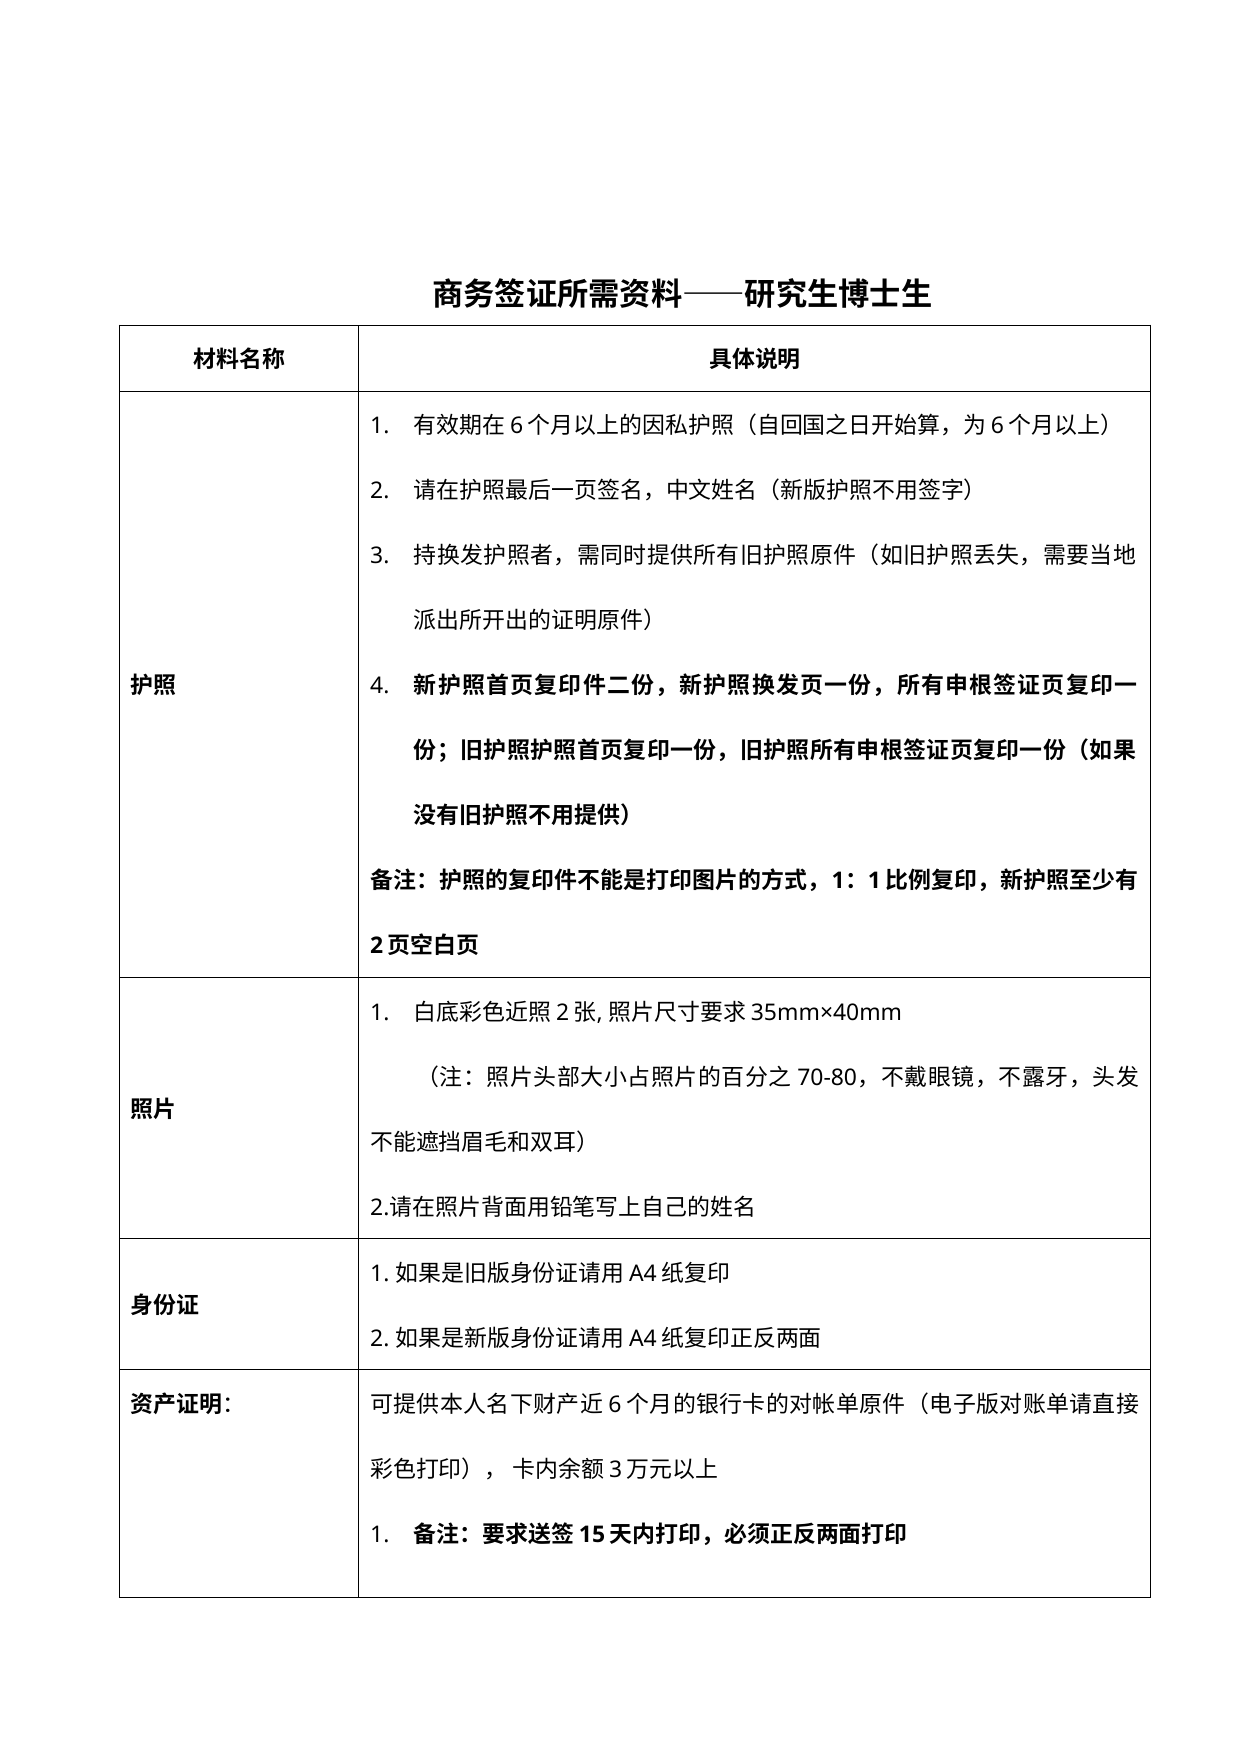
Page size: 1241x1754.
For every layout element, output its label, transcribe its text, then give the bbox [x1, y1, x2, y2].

table_cell 有效期在6个月以上的因私护照（自回国之日开始算，为6个月以上） 请在护照最后一页签名，中文姓名（新版护照不用签字） 持换发护照者，需同时提供所有旧护照原件（如旧护照丢失，需要当地派出所开出的证明原件） 新护照首页复印件二份，新护照换发页一份，所有申根签证页复印一份；旧护照护照首页复印一份，旧护照所有申根签证页复印一份（如果没有旧护照不用提供） 备注：护照的复印件不能是打印图片的方式，1：1比例复印，新护照至少有2页空白页 [359, 392, 1150, 977]
text 商务签证所需资料――研究生博士生 [118, 259, 1152, 324]
table_header 材料名称 [120, 326, 358, 391]
table_header 具体说明 [359, 326, 1150, 391]
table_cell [359, 1370, 1150, 1597]
table_cell 1. 如果是旧版身份证请用A4纸复印 2. 如果是新版身份证请用A4纸复印正反两面 [359, 1239, 1150, 1369]
table_cell 资产证明： [120, 1370, 358, 1597]
table_cell 护照 [120, 392, 358, 977]
table_cell 身份证 [120, 1239, 358, 1369]
table_cell 白底彩色近照2张, 照片尺寸要求35mm×40mm （注：照片头部大小占照片的百分之70-80，不戴眼镜，不露牙，头发不能遮挡眉毛和双耳） 2.请在照片背面用铅笔写上自己的姓名 [359, 978, 1150, 1238]
table_cell 照片 [120, 978, 358, 1238]
